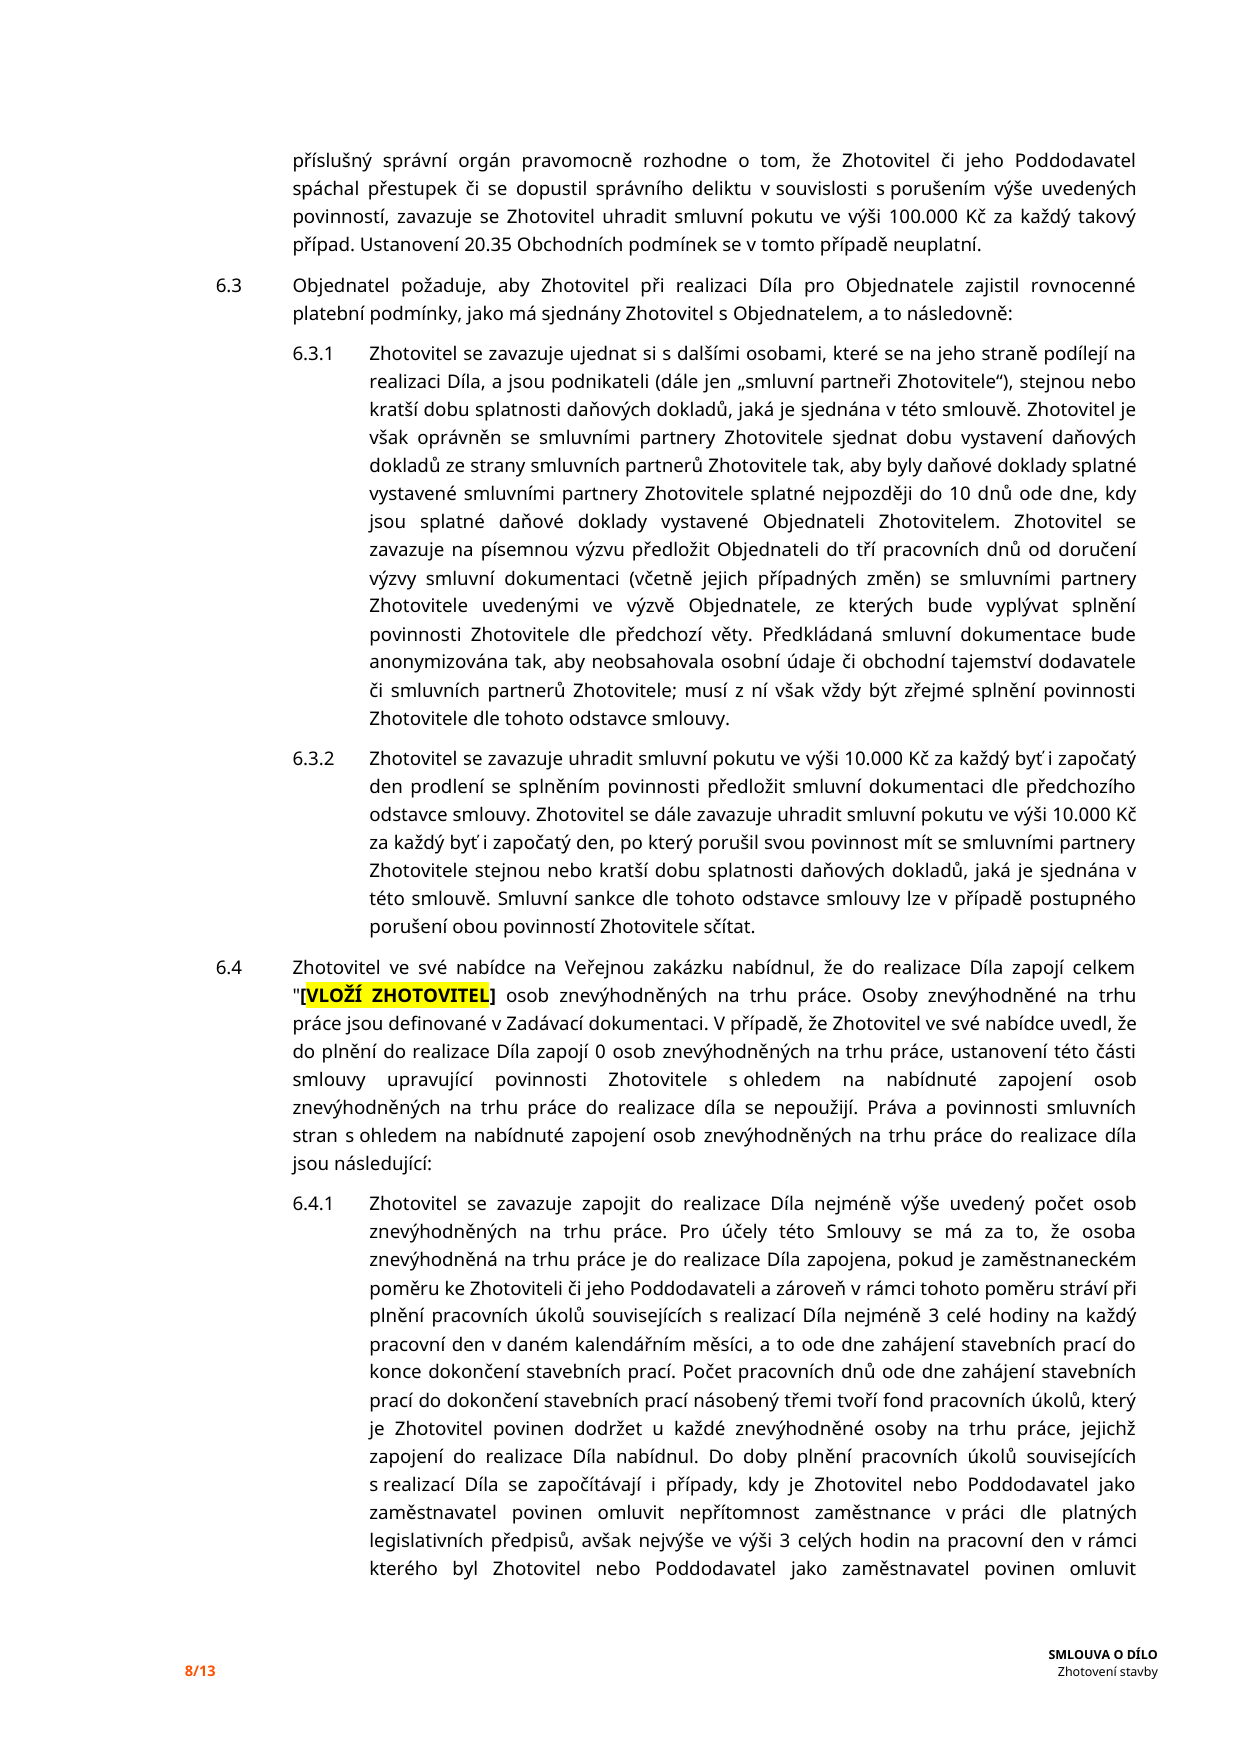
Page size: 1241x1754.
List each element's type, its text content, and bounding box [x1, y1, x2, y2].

text Zhotovitel se zavazuje uhradit smluvní pokutu ve výši 10.000 Kč za každý byť i započatý den prodlení se splněním povinnosti předložit smluvní dokumentaci dle předchozího odstavce smlouvy. Zhotovitel se dále zavazuje uhradit smluvní pokutu ve výši 10.000 Kč za každý byť i započatý den, po který porušil svou povinnost mít se smluvními partnery Zhotovitele stejnou nebo kratší dobu splatnosti daňových dokladů, jaká je sjednána v této smlouvě. Smluvní sankce dle tohoto odstavce smlouvy lze v případě postupného porušení obou povinností Zhotovitele sčítat. [292, 745, 1137, 939]
text Zhotovitel ve své nabídce na Veřejnou zakázku nabídnul, že do realizace Díla zapojí celkem "[VLOŽÍ ZHOTOVITEL] osob znevýhodněných na trhu práce. Osoby znevýhodněné na trhu práce jsou definované v Zadávací dokumentaci. V případě, že Zhotovitel ve své nabídce uvedl, že do plnění do realizace Díla zapojí 0 osob znevýhodněných na trhu práce, ustanovení této části smlouvy upravující povinnosti Zhotovitele s ohledem na nabídnuté zapojení osob znevýhodněných na trhu práce do realizace díla se nepoužijí. Práva a povinnosti smluvních stran s ohledem na nabídnuté zapojení osob znevýhodněných na trhu práce do realizace díla jsou následující: [216, 954, 1137, 1176]
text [216, 147, 1137, 257]
text Objednatel požaduje, aby Zhotovitel při realizaci Díla pro Objednatele zajistil rovnocenné platební podmínky, jako má sjednány Zhotovitel s Objednatelem, a to následovně: [216, 272, 1137, 326]
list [292, 1191, 1137, 1581]
text Zhotovitel se zavazuje ujednat si s dalšími osobami, které se na jeho straně podílejí na realizaci Díla, a jsou podnikateli (dále jen „smluvní partneři Zhotovitele“), stejnou nebo kratší dobu splatnosti daňových dokladů, jaká je sjednána v této smlouvě. Zhotovitel je však oprávněn se smluvními partnery Zhotovitele sjednat dobu vystavení daňových dokladů ze strany smluvních partnerů Zhotovitele tak, aby byly daňové doklady splatné vystavené smluvními partnery Zhotovitele splatné nejpozději do 10 dnů ode dne, kdy jsou splatné daňové doklady vystavené Objednateli Zhotovitelem. Zhotovitel se zavazuje na písemnou výzvu předložit Objednateli do tří pracovních dnů od doručení výzvy smluvní dokumentaci (včetně jejich případných změn) se smluvními partnery Zhotovitele uvedenými ve výzvě Objednatele, ze kterých bude vyplývat splnění povinnosti Zhotovitele dle předchozí věty. Předkládaná smluvní dokumentace bude anonymizována tak, aby neobsahovala osobní údaje či obchodní tajemství dodavatele či smluvních partnerů Zhotovitele; musí z ní však vždy být zřejmé splnění povinnosti Zhotovitele dle tohoto odstavce smlouvy. [292, 341, 1137, 730]
